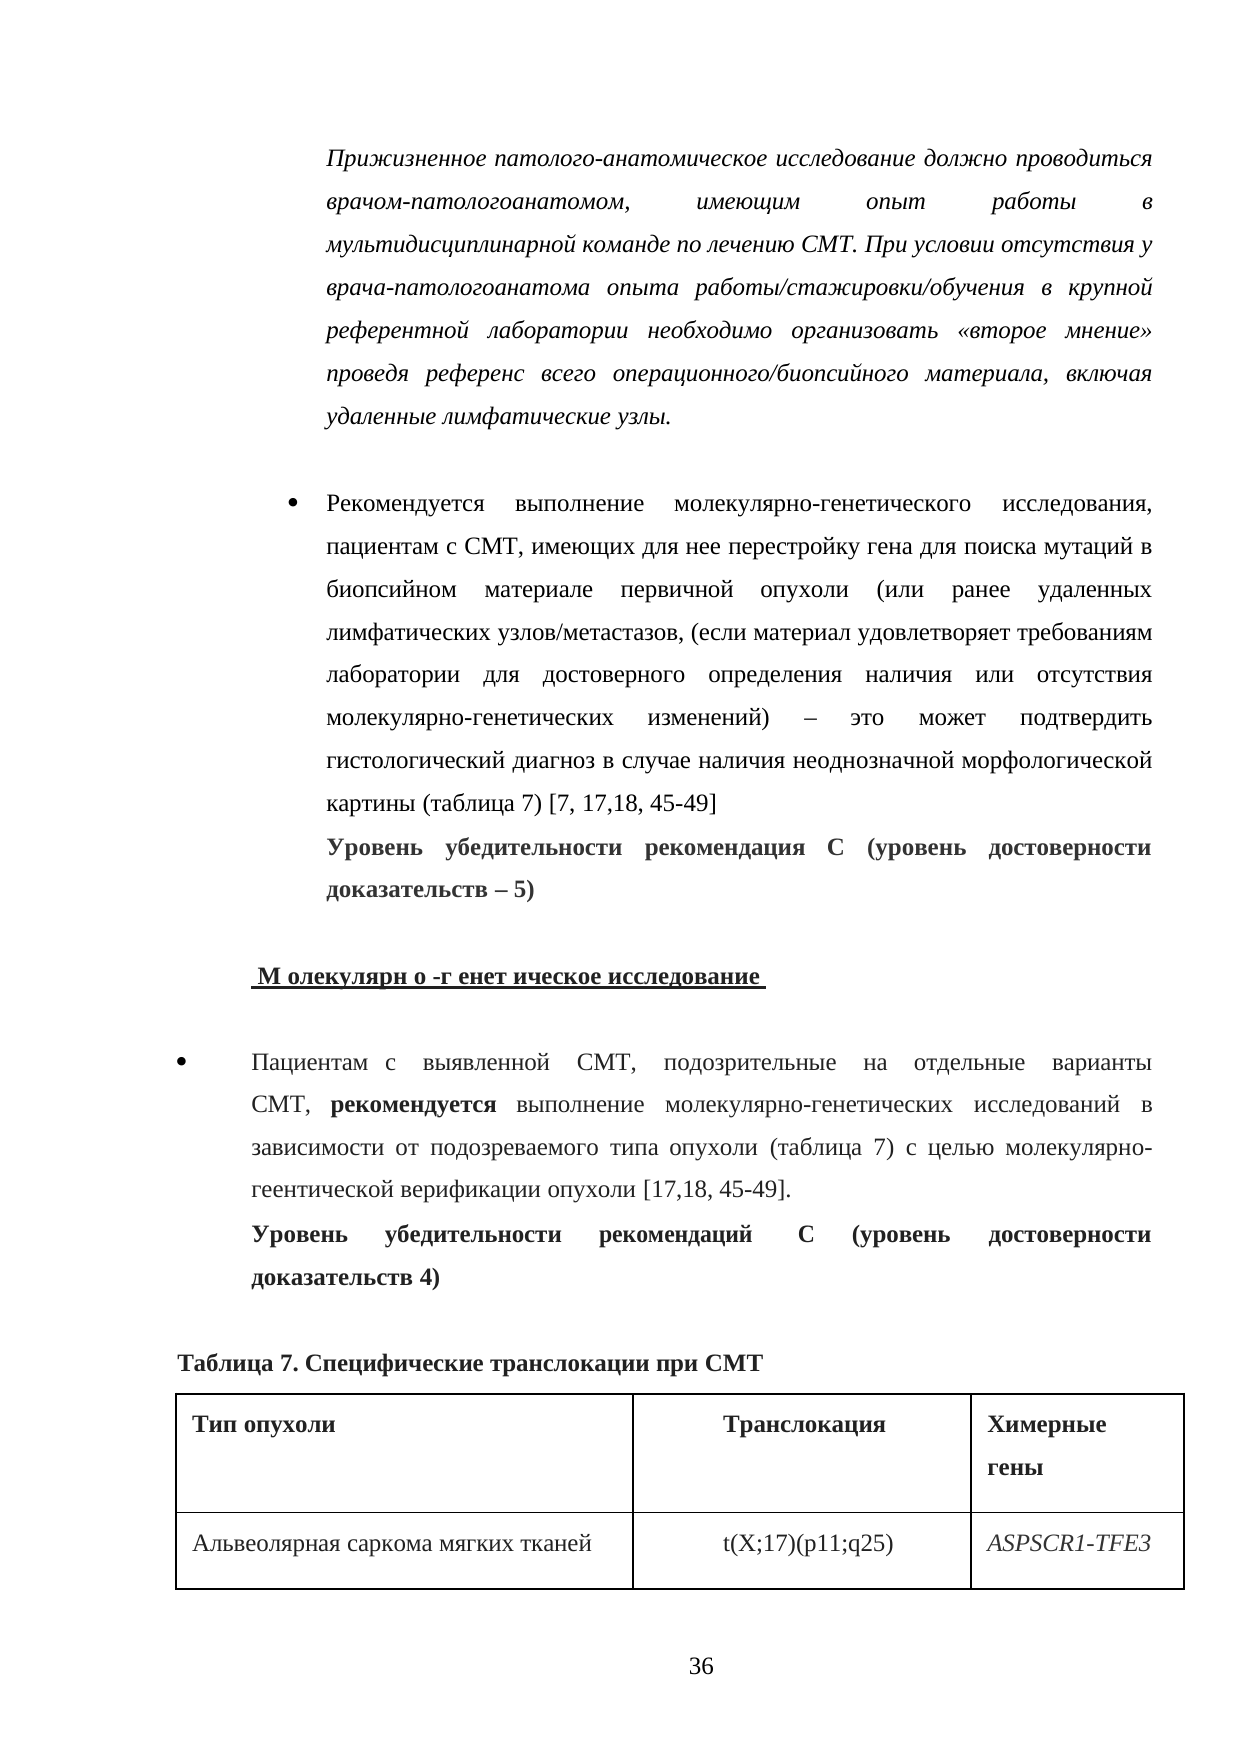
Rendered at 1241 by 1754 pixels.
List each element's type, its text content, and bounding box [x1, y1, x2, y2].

table_header Тип опухоли [177, 1395, 632, 1512]
list Пациентам с выявленной СМТ, подозрительные на отдельные варианты СМТ, рекомендуется выполнение молекулярно-генетических исследований в зависимости от подозреваемого типа опухоли (таблица 7) с целью молекулярно- геентической верификации опухоли [17,18, 45-49]. [177, 1047, 1153, 1203]
table_header Транслокация [634, 1395, 970, 1512]
subtitle Уровень убедительности рекомендаций С (уровень достоверности доказательств 4) [251, 1219, 1153, 1290]
table_cell ASPSCR1-TFE3 [972, 1513, 1183, 1588]
text М олекулярн о -г енет ическое исследование [251, 961, 1196, 990]
text Таблица 7. Специфические транслокации при СМТ [177, 1348, 1196, 1377]
table_cell Альвеолярная саркома мягких тканей [177, 1513, 632, 1588]
subtitle Уровень убедительности рекомендация С (уровень достоверности доказательств – 5) [326, 832, 1151, 903]
text Прижизненное патолого-анатомическое исследование должно проводиться врачом-патологоанатомом, имеющим опыт работы в мультидисциплинарной команде по лечению СМТ. При условии отсутствия у врача-патологоанатома опыта работы/стажировки/обучения в крупной референтной лаборатории необходимо организовать «второе мнение» проведя референс всего операционного/биопсийного материала, включая удаленные лимфатические узлы. [326, 143, 1153, 430]
list Рекомендуется выполнение молекулярно-генетического исследования, пациентам с СМТ, имеющих для нее перестройку гена для поиска мутаций в биопсийном материале первичной опухоли (или ранее удаленных лимфатических узлов/метастазов, (если материал удовлетворяет требованиям лаборатории для достоверного определения наличия или отсутствия молекулярно-генетических изменений) – это может подтвердить гистологический диагноз в случае наличия неоднозначной морфологической картины (таблица 7) [7, 17,18, 45-49] [288, 488, 1153, 817]
table_cell t(X;17)(p11;q25) [634, 1513, 970, 1588]
table_header Химерные гены [972, 1395, 1183, 1512]
